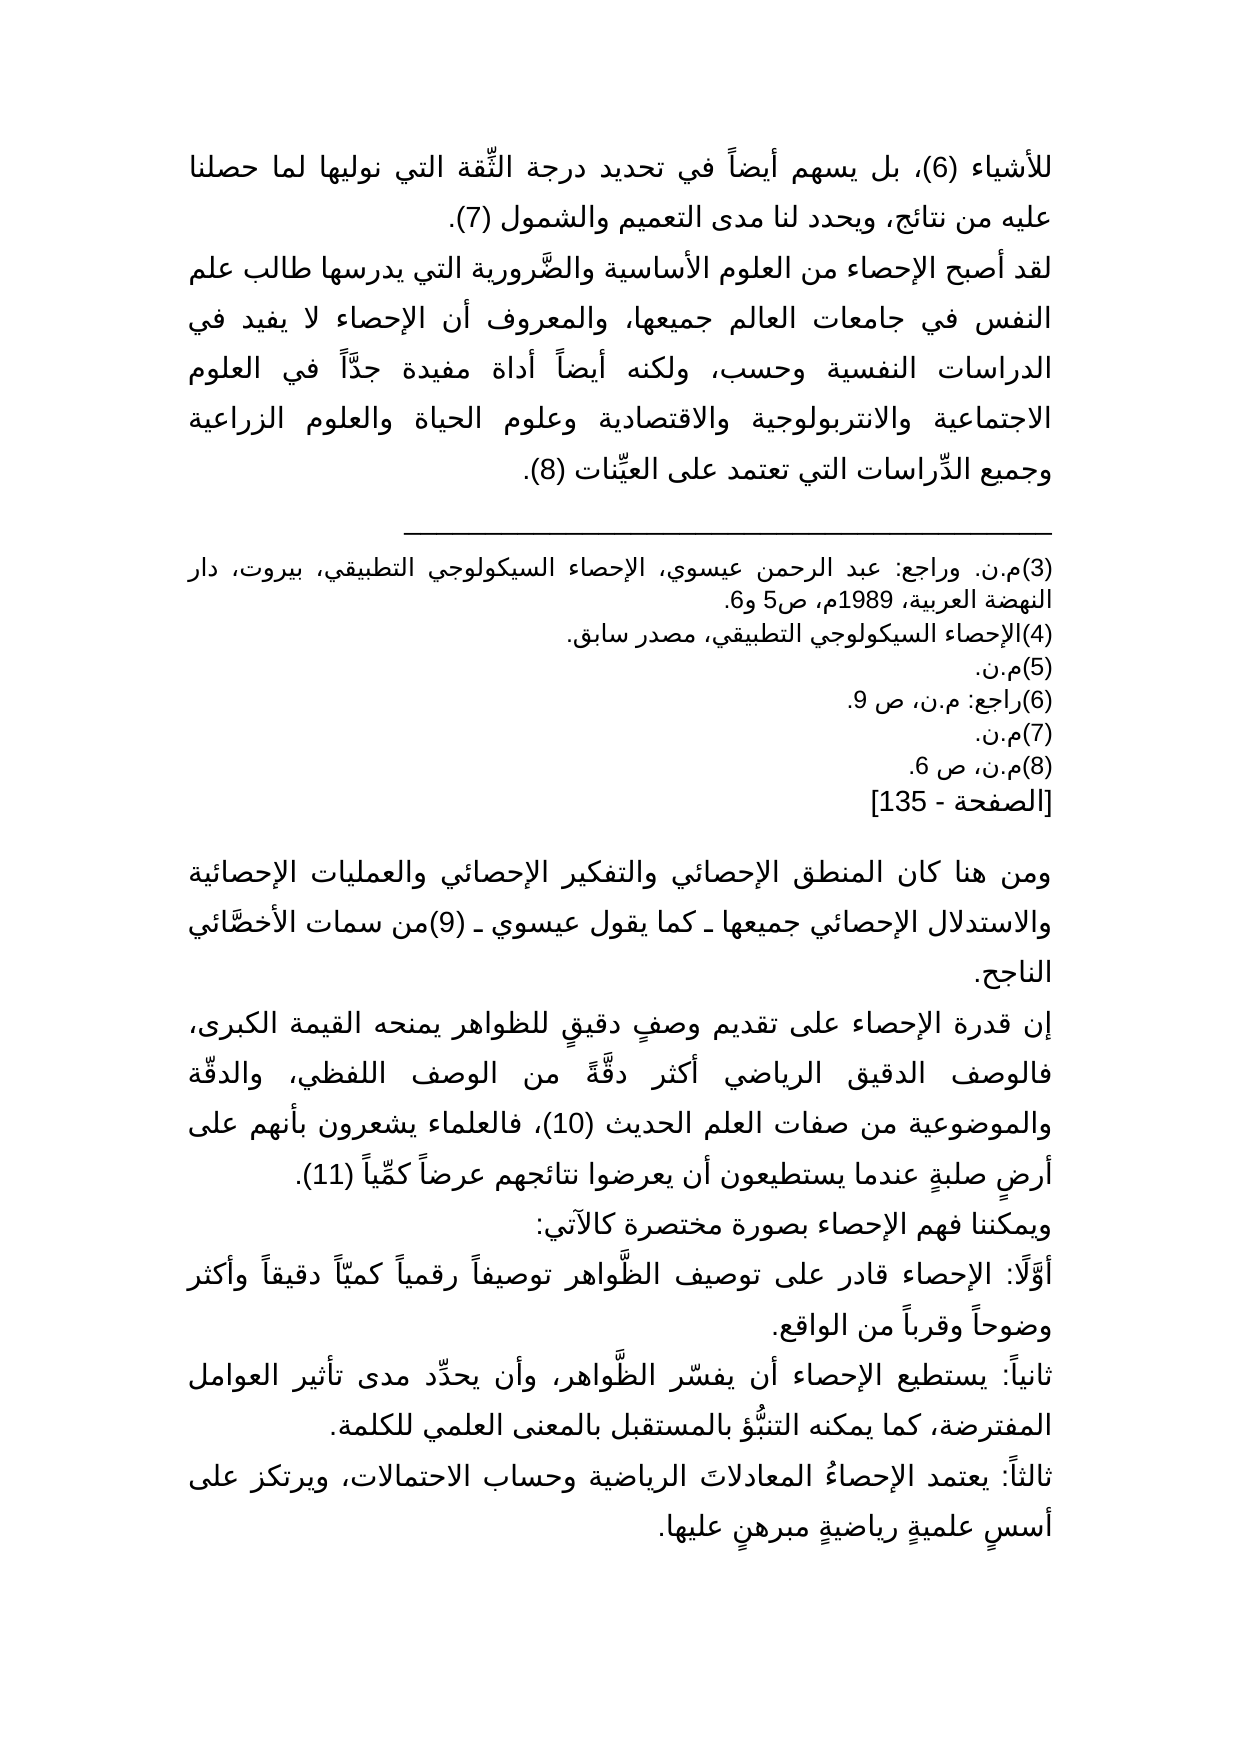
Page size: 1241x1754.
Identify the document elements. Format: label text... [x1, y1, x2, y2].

text لقد أصبح الإحصاء من العلوم الأساسية والضَّرورية التي يدرسها طالب علم النفس في جامعات العالم جميعها، والمعروف أن الإحصاء لا يفيد في الدراسات النفسية وحسب، ولكنه أيضاً أداة مفيدة جدَّاً في العلوم الاجتماعية والانتربولوجية والاقتصادية وعلوم الحياة والعلوم الزراعية وجميع الدِّراسات التي تعتمد على العيِّنات (8). [187, 251, 1053, 485]
text إن قدرة الإحصاء على تقديم وصفٍ دقيقٍ للظواهر يمنحه القيمة الكبرى، فالوصف الدقيق الرياضي أكثر دقَّةً من الوصف اللفظي، والدقّة والموضوعية من صفات العلم الحديث (10)، فالعلماء يشعرون بأنهم على أرضٍ صلبةٍ عندما يستطيعون أن يعرضوا نتائجهم عرضاً كمِّياً (11). [187, 1006, 1053, 1190]
text (7)م.ن. [187, 718, 1053, 746]
text [الصفحة - 135] [187, 784, 1053, 817]
text (8)م.ن، ص 6. [187, 751, 1053, 779]
text (6)راجع: م.ن، ص 9. [187, 684, 1053, 713]
text ثانياً: يستطيع الإحصاء أن يفسّر الظَّواهر، وأن يحدِّد مدى تأثير العوامل المفترضة، كما يمكنه التنبُّؤ بالمستقبل بالمعنى العلمي للكلمة. [187, 1358, 1053, 1442]
text ثالثاً: يعتمد الإحصاءُ المعادلاتَ الرياضية وحساب الاحتمالات، ويرتكز على أسسٍ علميةٍ رياضيةٍ مبرهنٍ عليها. [187, 1458, 1053, 1542]
text (4)الإحصاء السيكولوجي التطبيقي، مصدر سابق. [187, 618, 1053, 647]
text (5)م.ن. [187, 652, 1053, 680]
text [187, 150, 1053, 234]
text (3)م.ن. وراجع: عبد الرحمن عيسوي، الإحصاء السيكولوجي التطبيقي، بيروت، دار النهضة العربية، 1989م، ص5 و6. [187, 552, 1053, 614]
text ________________________________________ [187, 502, 1053, 536]
text أوَّلًا: الإحصاء قادر على توصيف الظَّواهر توصيفاً رقمياً كميّاً دقيقاً وأكثر وضوحاً وقرباً من الواقع. [187, 1257, 1053, 1341]
text ومن هنا كان المنطق الإحصائي والتفكير الإحصائي والعمليات الإحصائية والاستدلال الإحصائي جميعها ـ كما يقول عيسوي ـ (9)من سمات الأخصَّائي الناجح. [187, 855, 1053, 989]
text ويمكننا فهم الإحصاء بصورة مختصرة كالآتي: [187, 1207, 1053, 1241]
